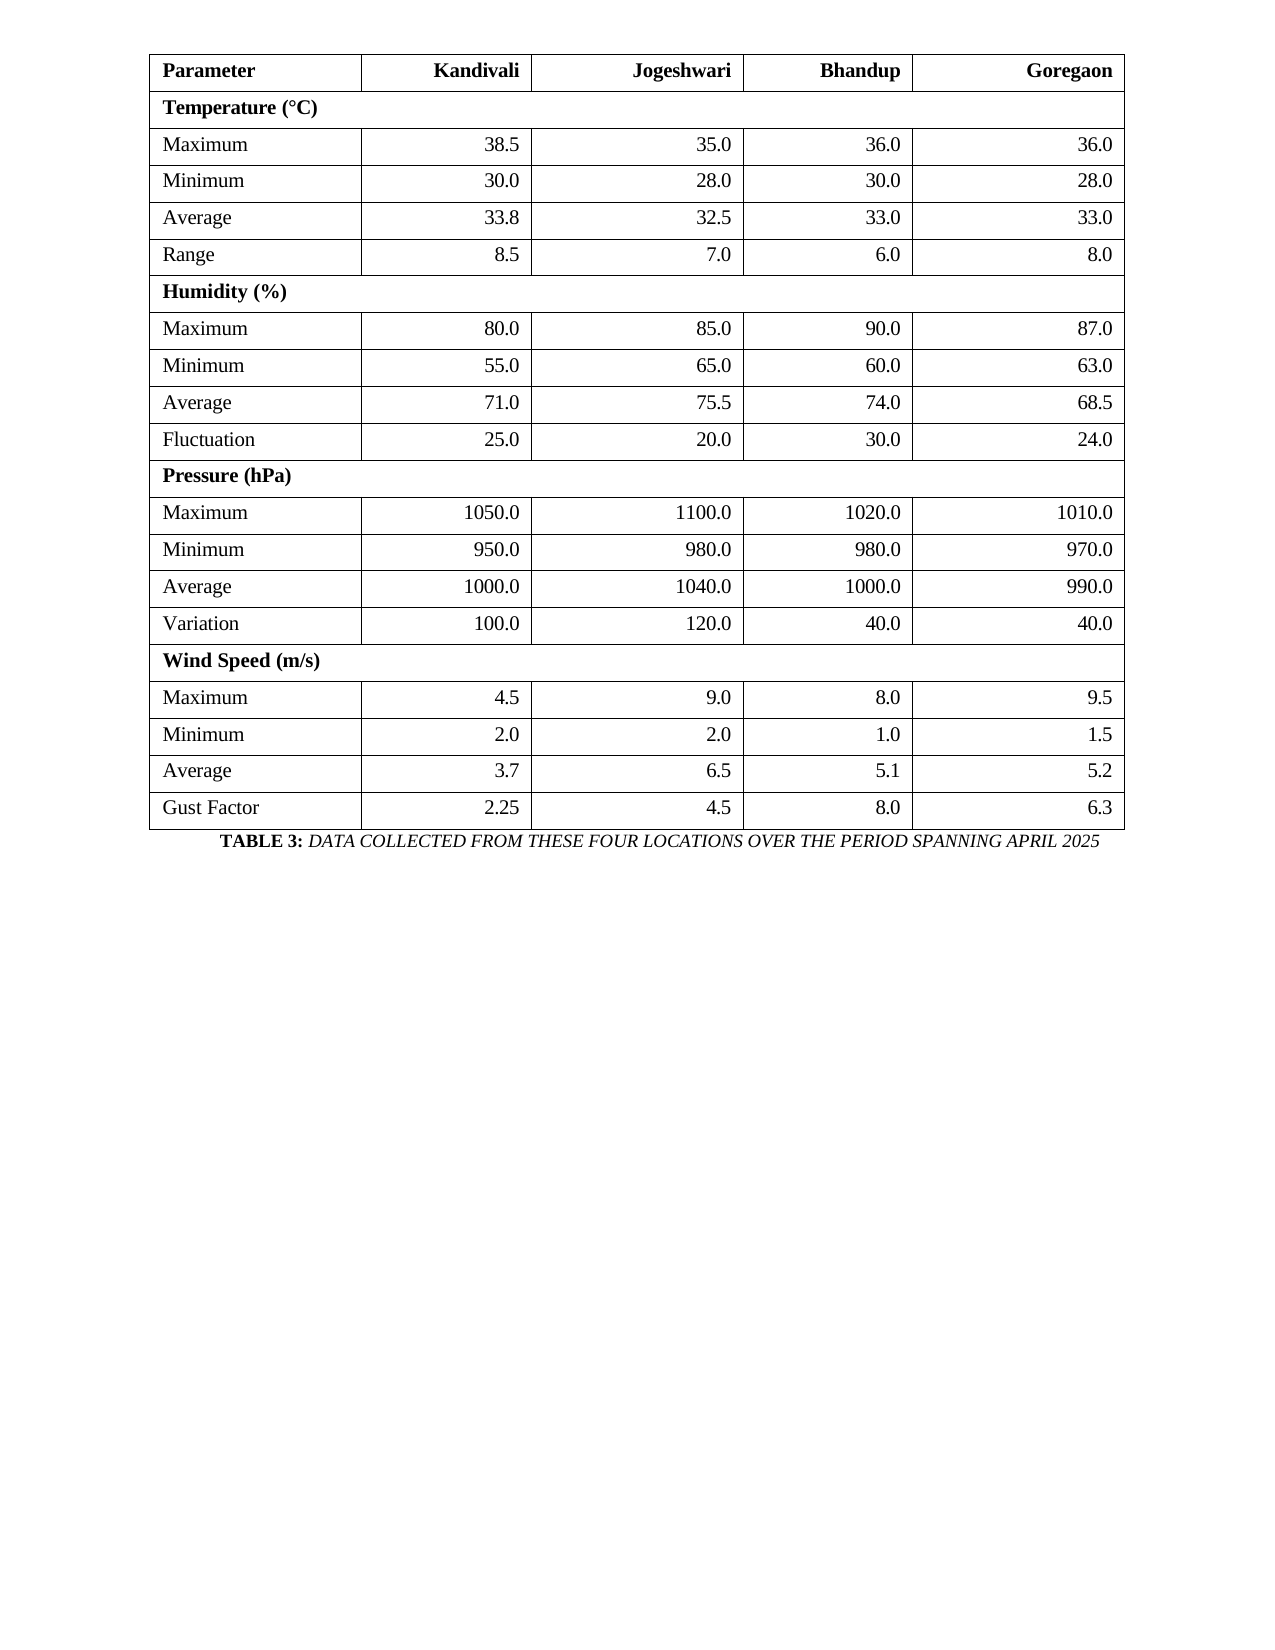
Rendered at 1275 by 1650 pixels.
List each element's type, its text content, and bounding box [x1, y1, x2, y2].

table_cell 6.5 [532, 756, 743, 792]
table_cell Minimum [150, 719, 361, 755]
table_header Kandivali [362, 55, 531, 91]
table_cell 1100.0 [532, 498, 743, 533]
table_header Jogeshwari [532, 55, 743, 91]
table_cell 85.0 [532, 313, 743, 349]
table_cell 1.0 [744, 719, 912, 755]
table_cell 120.0 [532, 608, 743, 644]
table_cell 5.2 [913, 756, 1124, 792]
table_cell TABLE 3: DATA COLLECTED FROM THESE FOUR LOCATIONS OVER THE PERIOD SPANNING APRIL 2025 [150, 830, 1124, 903]
table_cell Average [150, 203, 361, 238]
table_cell 35.0 [532, 129, 743, 165]
table_cell 68.5 [913, 387, 1124, 423]
table_cell Maximum [150, 682, 361, 718]
table_cell 20.0 [532, 424, 743, 460]
table_cell 74.0 [744, 387, 912, 423]
table_cell 4.5 [532, 793, 743, 828]
table_cell 1020.0 [744, 498, 912, 533]
table_cell 1.5 [913, 719, 1124, 755]
table_cell Fluctuation [150, 424, 361, 460]
table_cell Minimum [150, 166, 361, 202]
table_header Goregaon [913, 55, 1124, 91]
table_cell 8.5 [362, 240, 531, 275]
table_cell Range [150, 240, 361, 275]
table_cell 1000.0 [744, 571, 912, 607]
table_cell Variation [150, 608, 361, 644]
table_cell 8.0 [744, 682, 912, 718]
table_cell Gust Factor [150, 793, 361, 828]
table_cell 4.5 [362, 682, 531, 718]
table_cell 2.0 [362, 719, 531, 755]
table_cell Average [150, 387, 361, 423]
table_cell 40.0 [744, 608, 912, 644]
table_cell 9.5 [913, 682, 1124, 718]
table_cell 7.0 [532, 240, 743, 275]
table_cell 9.0 [532, 682, 743, 718]
table_cell 25.0 [362, 424, 531, 460]
table_cell 3.7 [362, 756, 531, 792]
table_cell Minimum [150, 535, 361, 570]
table_cell 28.0 [913, 166, 1124, 202]
table_cell 6.3 [913, 793, 1124, 828]
table_cell Average [150, 571, 361, 607]
table_cell 2.0 [532, 719, 743, 755]
table_cell 28.0 [532, 166, 743, 202]
table_cell Minimum [150, 350, 361, 386]
table_cell 80.0 [362, 313, 531, 349]
table_cell Wind Speed (m/s) [150, 645, 1124, 681]
table_cell Average [150, 756, 361, 792]
table_cell 60.0 [744, 350, 912, 386]
table_cell 1040.0 [532, 571, 743, 607]
table_cell Humidity (%) [150, 276, 1124, 312]
table_cell 33.0 [744, 203, 912, 238]
table_cell Pressure (hPa) [150, 461, 1124, 497]
table_cell 30.0 [744, 424, 912, 460]
table_header Parameter [150, 55, 361, 91]
table_cell 970.0 [913, 535, 1124, 570]
table_cell 1010.0 [913, 498, 1124, 533]
table_header Bhandup [744, 55, 912, 91]
table_cell 40.0 [913, 608, 1124, 644]
table_cell 33.0 [913, 203, 1124, 238]
table_cell 55.0 [362, 350, 531, 386]
table_cell 1000.0 [362, 571, 531, 607]
table_cell 5.1 [744, 756, 912, 792]
table_cell 87.0 [913, 313, 1124, 349]
table_cell 32.5 [532, 203, 743, 238]
table_cell 38.5 [362, 129, 531, 165]
table_cell 65.0 [532, 350, 743, 386]
table_cell 980.0 [744, 535, 912, 570]
table_cell 30.0 [744, 166, 912, 202]
table_cell 100.0 [362, 608, 531, 644]
table_cell 33.8 [362, 203, 531, 238]
table_cell 30.0 [362, 166, 531, 202]
table_cell 8.0 [744, 793, 912, 828]
table_cell 71.0 [362, 387, 531, 423]
table_cell 36.0 [744, 129, 912, 165]
table_cell Temperature (°C) [150, 92, 1124, 128]
table_cell 950.0 [362, 535, 531, 570]
table_cell 980.0 [532, 535, 743, 570]
table_cell 8.0 [913, 240, 1124, 275]
table_cell Maximum [150, 313, 361, 349]
table_cell 36.0 [913, 129, 1124, 165]
table_cell Maximum [150, 498, 361, 533]
table_cell 6.0 [744, 240, 912, 275]
table_cell 990.0 [913, 571, 1124, 607]
table_cell Maximum [150, 129, 361, 165]
table_cell 24.0 [913, 424, 1124, 460]
table_cell 90.0 [744, 313, 912, 349]
table_cell 1050.0 [362, 498, 531, 533]
table_cell 63.0 [913, 350, 1124, 386]
table_cell 75.5 [532, 387, 743, 423]
table_cell 2.25 [362, 793, 531, 828]
